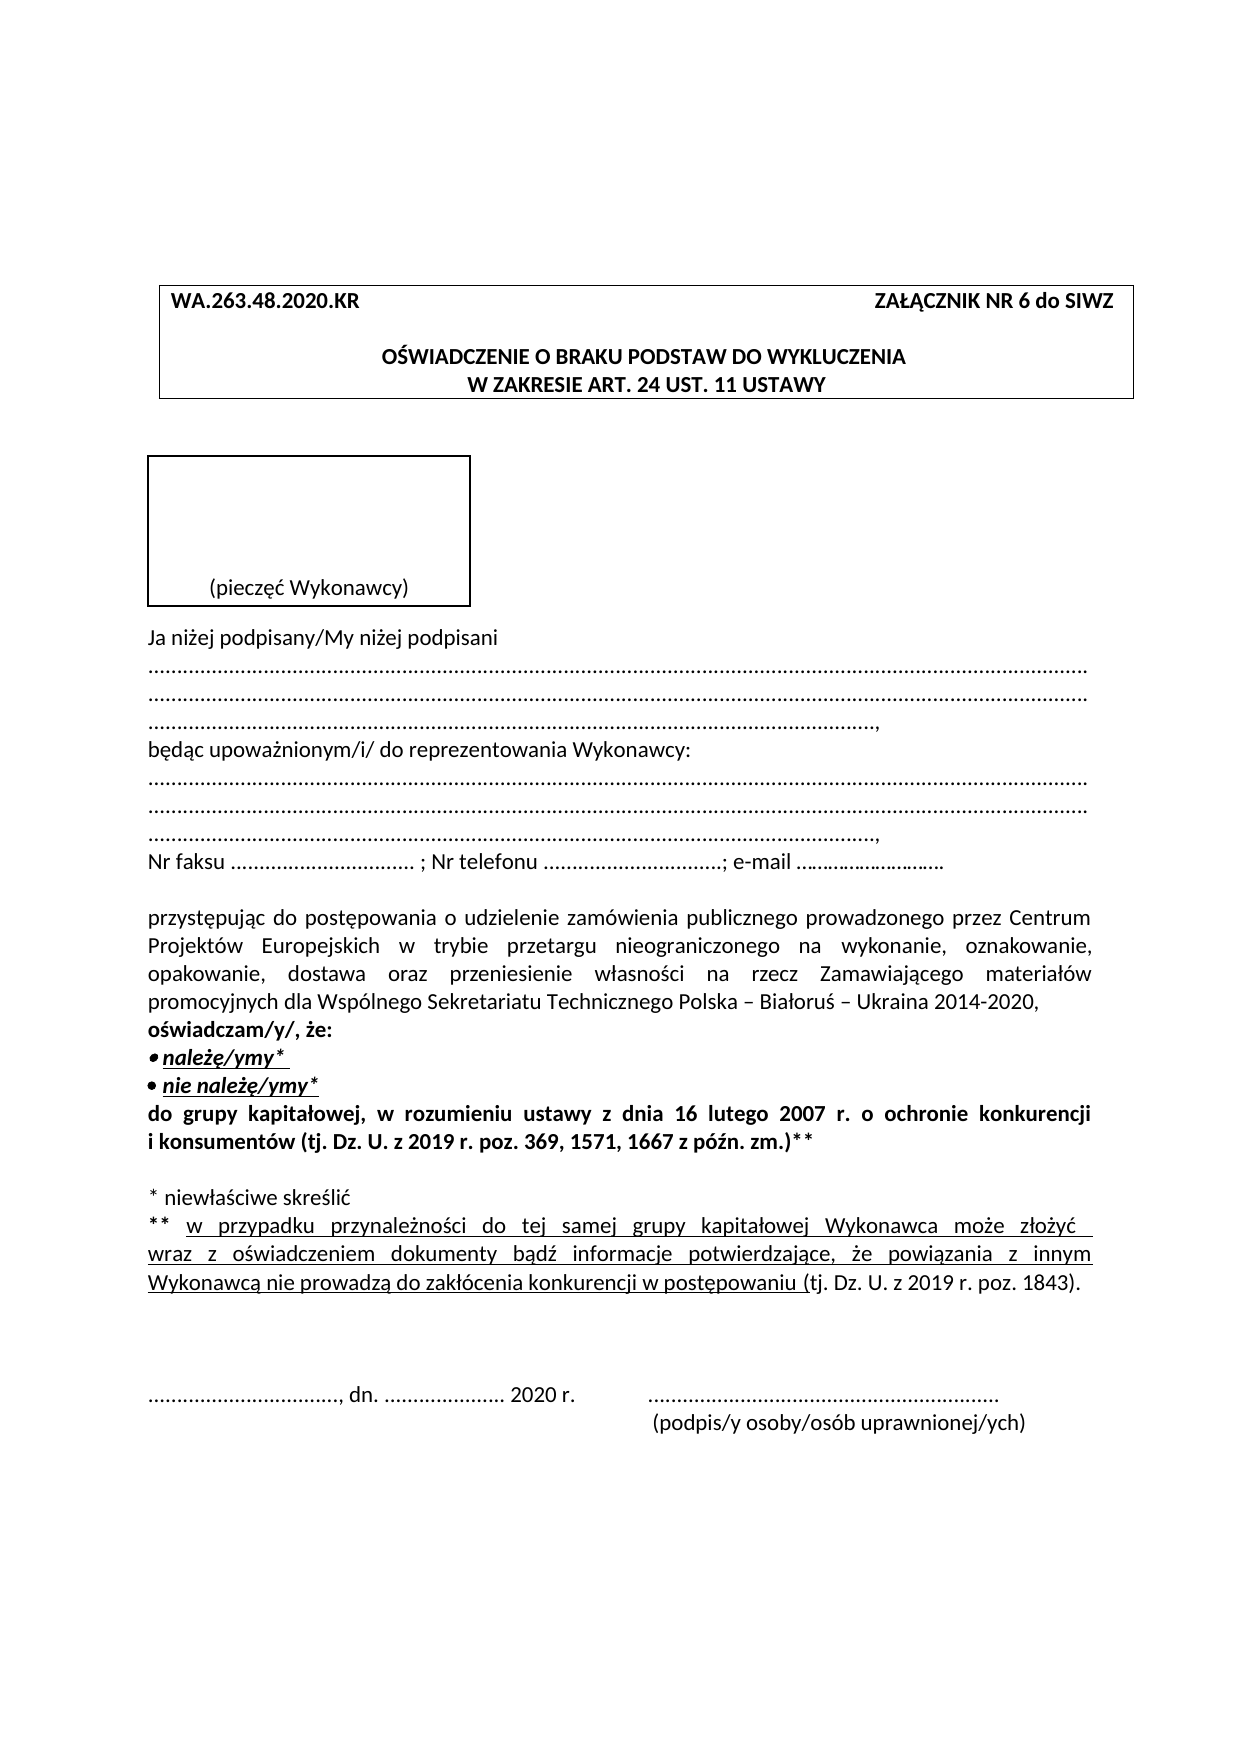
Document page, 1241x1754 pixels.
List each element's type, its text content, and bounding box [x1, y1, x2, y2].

text ...................................................................................................................................................................................................................................................................................................................................................................................................................................................................., [148, 763, 1093, 847]
text będąc upoważnionym/i/ do reprezentowania Wykonawcy: [148, 735, 1093, 763]
text przystępując do postępowania o udzielenie zamówienia publicznego prowadzonego przez Centrum Projektów Europejskich w trybie przetargu nieograniczonego na wykonanie, oznakowanie, opakowanie, dostawa oraz przeniesienie własności na rzecz Zamawiającego materiałów promocyjnych dla Wspólnego Sekretariatu Technicznego Polska – Białoruś – Ukraina 2014-2020, [148, 903, 1093, 1015]
text Nr faksu ................................ ; Nr telefonu ...............................; e-mail ………………………. [148, 847, 1093, 875]
text ** w przypadku przynależności do tej samej grupy kapitałowej Wykonawca może złożyć wraz z oświadczeniem dokumenty bądź informacje potwierdzające, że powiązania z innym Wykonawcą nie prowadzą do zakłócenia konkurencji w postępowaniu (tj. Dz. U. z 2019 r. poz. 1843). [148, 1212, 1093, 1264]
table_header WA.263.48.2020.KR ZAŁĄCZNIK NR 6 do SIWZ OŚWIADCZENIE O BRAKU PODSTAW DO WYKLUCZENIA W ZAKRESIE ART. 24 UST. 11 USTAWY [160, 286, 1133, 398]
text * niewłaściwe skreślić [148, 1183, 1093, 1212]
list nie należę/ymy* [148, 1071, 1093, 1099]
list należę/ymy* [148, 1043, 1093, 1071]
text (pieczęć Wykonawcy) [149, 573, 469, 603]
text Ja niżej podpisany/My niżej podpisani [148, 623, 1093, 651]
text ................................., dn. ..................... 2020 r. ............................................................. [148, 1380, 1093, 1408]
text do grupy kapitałowej, w rozumieniu ustawy z dnia 16 lutego 2007 r. o ochronie konkurencji i konsumentów (tj. Dz. U. z 2019 r. poz. 369, 1571, 1667 z późn. zm.)** [148, 1099, 1093, 1156]
text ...................................................................................................................................................................................................................................................................................................................................................................................................................................................................., [148, 651, 1093, 735]
text oświadczam/y/, że: [148, 1015, 1093, 1043]
text (podpis/y osoby/osób uprawnionej/ych) [148, 1408, 1093, 1436]
text ** w przypadku przynależności do tej samej grupy kapitałowej Wykonawca może złożyć wraz z oświadczeniem dokumenty bądź informacje potwierdzające, że powiązania z innym Wykonawcą nie prowadzą do zakłócenia konkurencji w postępowaniu (tj. Dz. U. z 2019 r. poz. 1843). [148, 1265, 1093, 1296]
